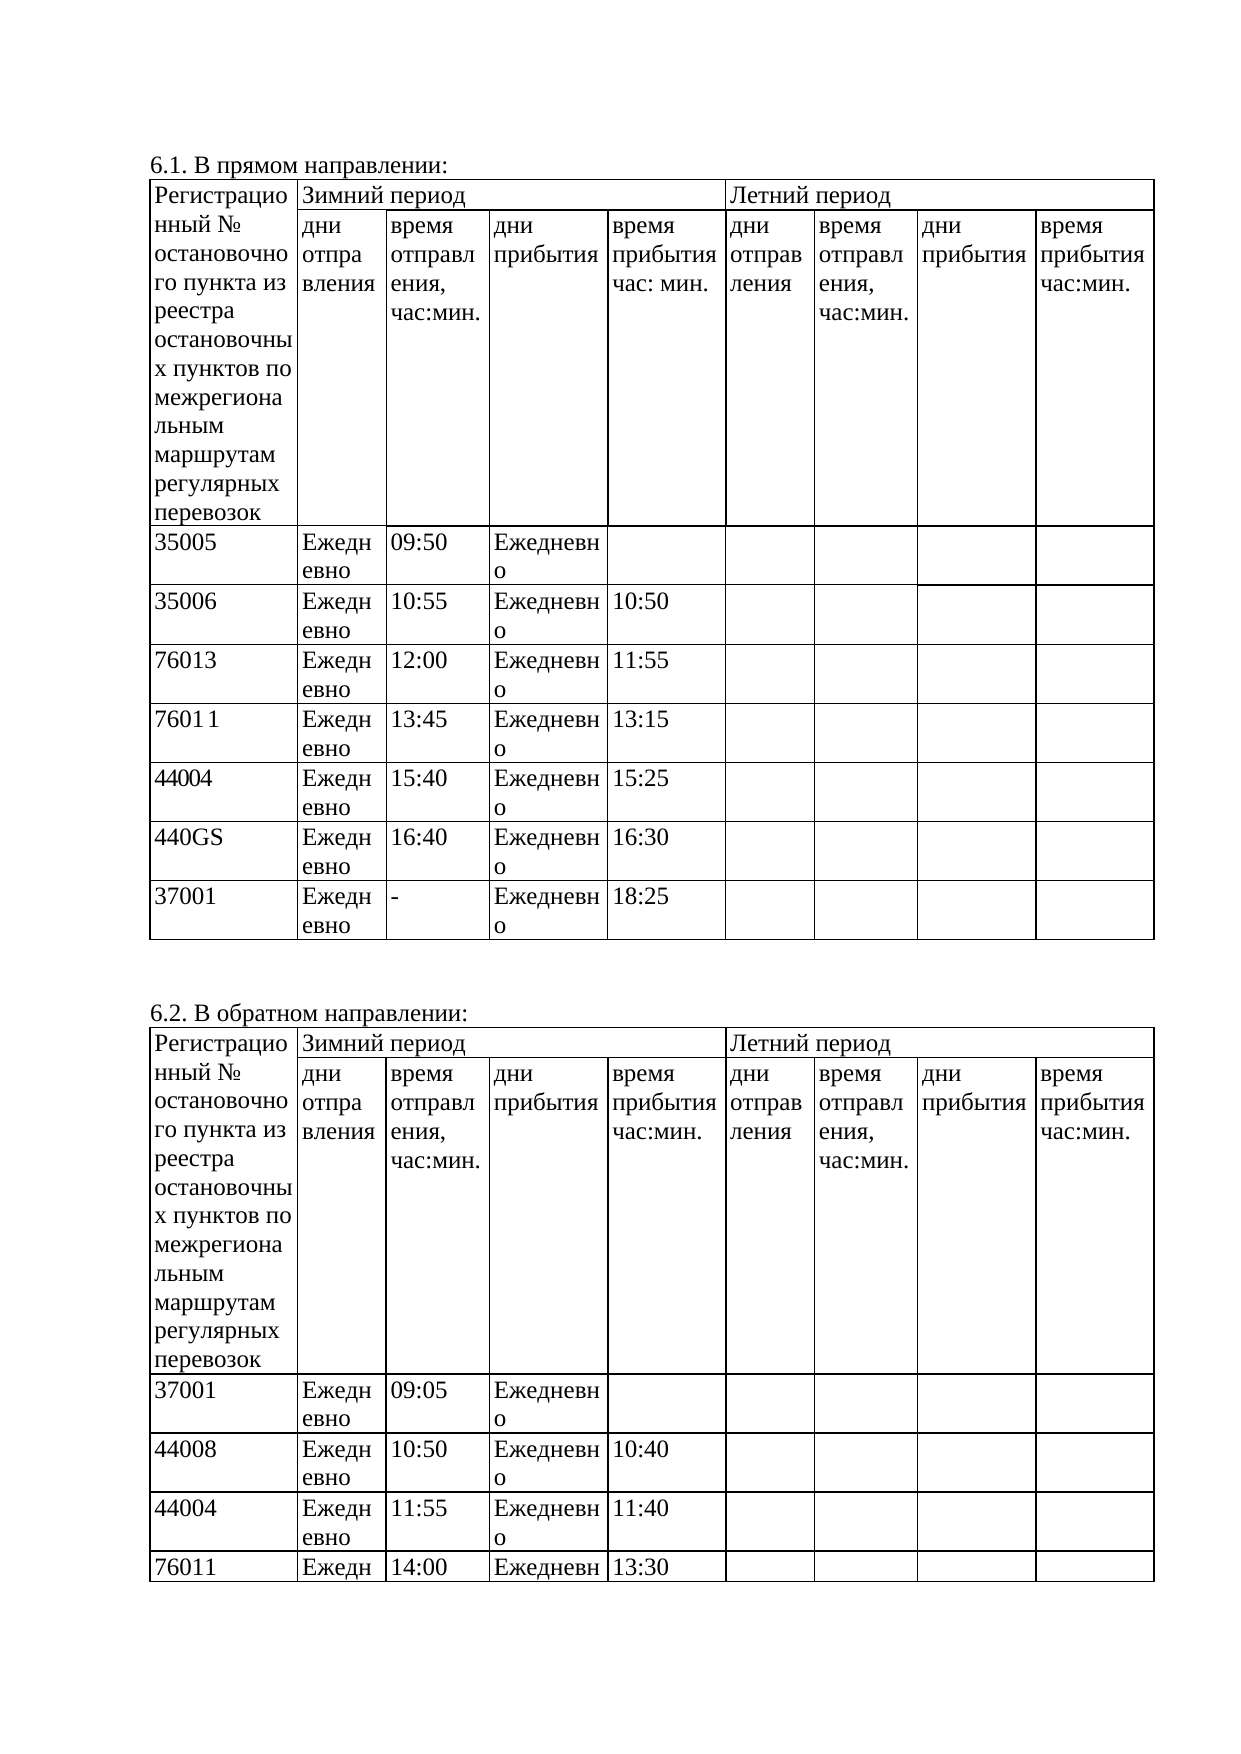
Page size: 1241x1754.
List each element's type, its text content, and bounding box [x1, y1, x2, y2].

table_cell Ежедневно [298, 585, 386, 643]
table_cell [1037, 527, 1153, 584]
table_cell [1037, 1552, 1153, 1581]
table_cell [815, 763, 917, 821]
table_cell 10:40 [609, 1434, 725, 1491]
table_cell 09:05 [387, 1375, 489, 1432]
table_cell 15:40 [387, 763, 489, 821]
table_cell Ежедневно [490, 1434, 607, 1491]
table_cell 13:45 [387, 704, 489, 762]
table_cell 76011 [151, 704, 297, 762]
table_cell дни прибытия [918, 211, 1035, 525]
table_cell Ежедневно [490, 1552, 607, 1581]
table_cell [726, 763, 814, 821]
table_header Зимний период [298, 1028, 725, 1057]
table_cell [1037, 645, 1153, 702]
table_cell [1037, 1375, 1153, 1432]
table_cell [918, 1493, 1035, 1550]
table_cell 44004 [151, 763, 297, 821]
table_cell [727, 1493, 814, 1550]
table_cell время прибытия час:мин. [609, 1058, 725, 1373]
table_cell [608, 527, 725, 584]
table_cell 15:25 [608, 763, 725, 821]
table_cell [815, 585, 917, 643]
table_cell [918, 881, 1035, 939]
table_cell 10:50 [387, 1434, 489, 1491]
table_cell [815, 822, 917, 880]
table_cell [918, 1375, 1035, 1432]
table_cell [918, 1552, 1035, 1581]
table_cell 13:15 [608, 704, 725, 762]
table_cell [726, 704, 814, 762]
table_header Летний период [727, 1028, 1153, 1057]
table_cell 10:50 [608, 585, 725, 643]
table_cell [918, 822, 1035, 880]
table_cell Ежедневно [490, 1493, 607, 1550]
table_cell [609, 1375, 725, 1432]
table_cell [815, 1434, 917, 1491]
table_cell Ежедневно [298, 822, 386, 880]
table_cell 35005 [151, 526, 297, 584]
table_cell 10:55 [387, 585, 489, 643]
table_cell [815, 645, 917, 702]
table_cell [1037, 586, 1153, 643]
table_cell время прибытия час: мин. [609, 211, 725, 525]
table_cell 11:55 [387, 1493, 489, 1550]
table_cell 76011 [151, 1552, 297, 1581]
table_cell 13:30 [609, 1552, 725, 1581]
table_cell 09:50 [387, 527, 489, 584]
table_cell время прибытия час:мин. [1037, 1058, 1153, 1373]
table_cell [918, 645, 1035, 702]
table_cell Ежедневно [490, 1375, 607, 1432]
table_cell Ежедневно [298, 1434, 385, 1491]
table_cell [1037, 1434, 1153, 1491]
table_cell дни отправления [298, 1058, 385, 1373]
table_cell 11:40 [609, 1493, 725, 1550]
table_cell [1037, 704, 1153, 762]
table_cell 76013 [151, 645, 297, 702]
table_cell Ежедневно [298, 526, 386, 584]
table_cell [727, 1434, 814, 1491]
table_cell дни прибытия [918, 1058, 1035, 1373]
table_cell 37001 [151, 1375, 297, 1432]
table_cell [815, 1552, 917, 1581]
table_cell 35006 [151, 585, 297, 643]
table_cell [918, 586, 1035, 643]
table_cell [918, 704, 1035, 762]
table_header Зимний период [298, 180, 725, 209]
text 6.2. В обратном направлении: [150, 998, 1090, 1027]
table_cell [1037, 822, 1153, 880]
table_cell [1037, 763, 1153, 821]
table_header Регистрационный № остановочного пункта из реестра остановочных пунктов по межрегиональным маршрутам регулярных перевозок [151, 180, 297, 525]
table_cell [918, 1434, 1035, 1491]
table_cell [726, 645, 814, 702]
table_cell Ежедневно [490, 704, 607, 762]
table_cell время отправления, час:мин. [815, 211, 917, 525]
table_cell Ежедневно [298, 1552, 385, 1581]
table_cell [815, 704, 917, 762]
table_header Летний период [726, 180, 1153, 209]
text 6.1. В прямом направлении: [150, 150, 1090, 179]
table_cell [815, 881, 917, 939]
table_cell [1037, 1493, 1153, 1550]
table_cell [726, 585, 814, 643]
table_cell 37001 [151, 881, 297, 939]
table_cell [726, 881, 814, 939]
table_cell Ежедневно [490, 763, 607, 821]
table_cell [1037, 881, 1153, 939]
table_cell время прибытия час:мин. [1037, 211, 1153, 525]
table_cell Ежедневно [490, 881, 607, 939]
table_cell Ежедневно [490, 585, 607, 643]
table_cell [726, 527, 814, 584]
table_cell дни отправления [727, 211, 814, 525]
table_cell 18:25 [608, 881, 725, 939]
table_cell Ежедневно [298, 881, 386, 939]
table_cell 16:30 [608, 822, 725, 880]
table_cell Ежедневно [298, 704, 386, 762]
table_cell Ежедневно [490, 645, 607, 702]
table_cell дни прибытия [490, 1058, 607, 1373]
table_header Регистрационный № остановочного пункта из реестра остановочных пунктов по межрегиональным маршрутам регулярных перевозок [151, 1028, 297, 1373]
table_cell 11:55 [608, 645, 725, 702]
table_cell время отправления, час:мин. [815, 1058, 917, 1373]
table_cell [727, 1375, 814, 1432]
table_cell Ежедневно [298, 645, 386, 702]
table_cell 14:00 [387, 1552, 489, 1581]
table_cell [918, 763, 1035, 821]
table_cell Ежедневно [298, 1493, 385, 1550]
table_cell 440GS [151, 822, 297, 880]
table_cell [815, 1493, 917, 1550]
table_cell 12:00 [387, 645, 489, 702]
table_cell 44004 [151, 1493, 297, 1550]
table_cell [918, 527, 1035, 584]
table_cell дни отправления [298, 210, 386, 525]
table_cell [726, 822, 814, 880]
table_cell время отправления, час:мин. [387, 1058, 489, 1373]
table_cell Ежедневно [490, 527, 607, 584]
table_cell [815, 527, 917, 584]
table_cell время отправления, час:мин. [387, 211, 489, 525]
table_cell - [387, 881, 489, 939]
table_cell Ежедневно [298, 1375, 385, 1432]
table_cell дни прибытия [490, 211, 607, 525]
table_cell дни отправления [727, 1058, 814, 1373]
table_cell [815, 1375, 917, 1432]
table_cell [727, 1552, 814, 1581]
table_cell 16:40 [387, 822, 489, 880]
table_cell Ежедневно [298, 763, 386, 821]
table_cell 44008 [151, 1434, 297, 1491]
table_cell Ежедневно [490, 822, 607, 880]
